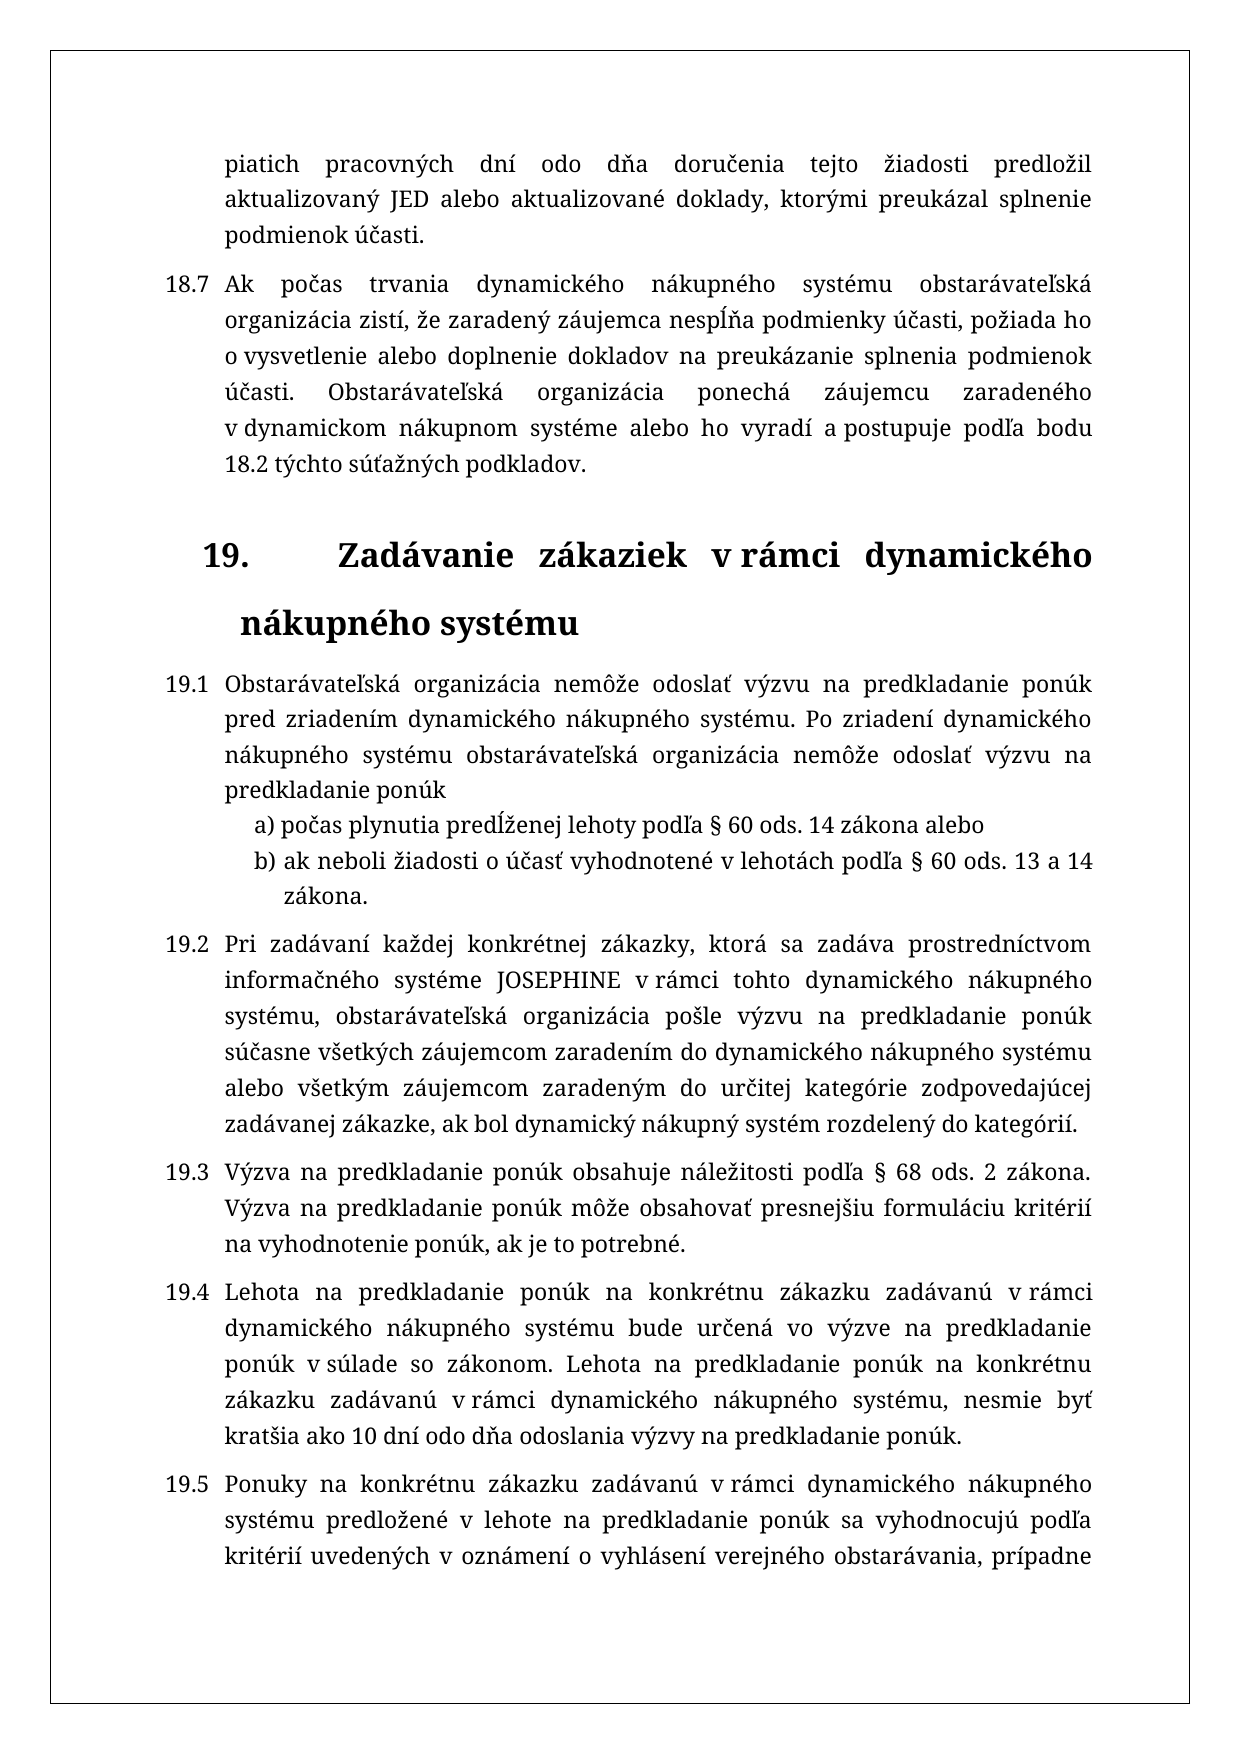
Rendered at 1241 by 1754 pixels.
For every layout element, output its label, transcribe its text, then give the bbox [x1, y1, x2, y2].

text b) ak neboli žiadosti o účasť vyhodnotené v lehotách podľa § 60 ods. 13 a 14 zákona. [254, 845, 1093, 911]
text 19.2 Pri zadávaní každej konkrétnej zákazky, ktorá sa zadáva prostredníctvom informačného systéme JOSEPHINE v rámci tohto dynamického nákupného systému, obstarávateľská organizácia pošle výzvu na predkladanie ponúk súčasne všetkých záujemcom zaradením do dynamického nákupného systému alebo všetkým záujemcom zaradeným do určitej kategórie zodpovedajúcej zadávanej zákazke, ak bol dynamický nákupný systém rozdelený do kategórií. [165, 928, 1093, 1139]
subtitle Zadávanie zákaziek v rámci dynamického nákupného systému [203, 532, 1093, 645]
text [165, 147, 1093, 251]
text a) počas plynutia predĺženej lehoty podľa § 60 ods. 14 zákona alebo [254, 809, 1093, 841]
text 19.1 Obstarávateľská organizácia nemôže odoslať výzvu na predkladanie ponúk pred zriadením dynamického nákupného systému. Po zriadení dynamického nákupného systému obstarávateľská organizácia nemôže odoslať výzvu na predkladanie ponúk [165, 668, 1093, 805]
text 18.7 Ak počas trvania dynamického nákupného systému obstarávateľská organizácia zistí, že zaradený záujemca nespĺňa podmienky účasti, požiada ho o vysvetlenie alebo doplnenie dokladov na preukázanie splnenia podmienok účasti. Obstarávateľská organizácia ponechá záujemcu zaradeného v dynamickom nákupnom systéme alebo ho vyradí a postupuje podľa bodu 18.2 týchto súťažných podkladov. [165, 268, 1093, 479]
text 19.3 Výzva na predkladanie ponúk obsahuje náležitosti podľa § 68 ods. 2 zákona. Výzva na predkladanie ponúk môže obsahovať presnejšiu formuláciu kritérií na vyhodnotenie ponúk, ak je to potrebné. [165, 1156, 1093, 1259]
text 19.4 Lehota na predkladanie ponúk na konkrétnu zákazku zadávanú v rámci dynamického nákupného systému bude určená vo výzve na predkladanie ponúk v súlade so zákonom. Lehota na predkladanie ponúk na konkrétnu zákazku zadávanú v rámci dynamického nákupného systému, nesmie byť kratšia ako 10 dní odo dňa odoslania výzvy na predkladanie ponúk. [165, 1276, 1093, 1451]
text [165, 1468, 1093, 1572]
